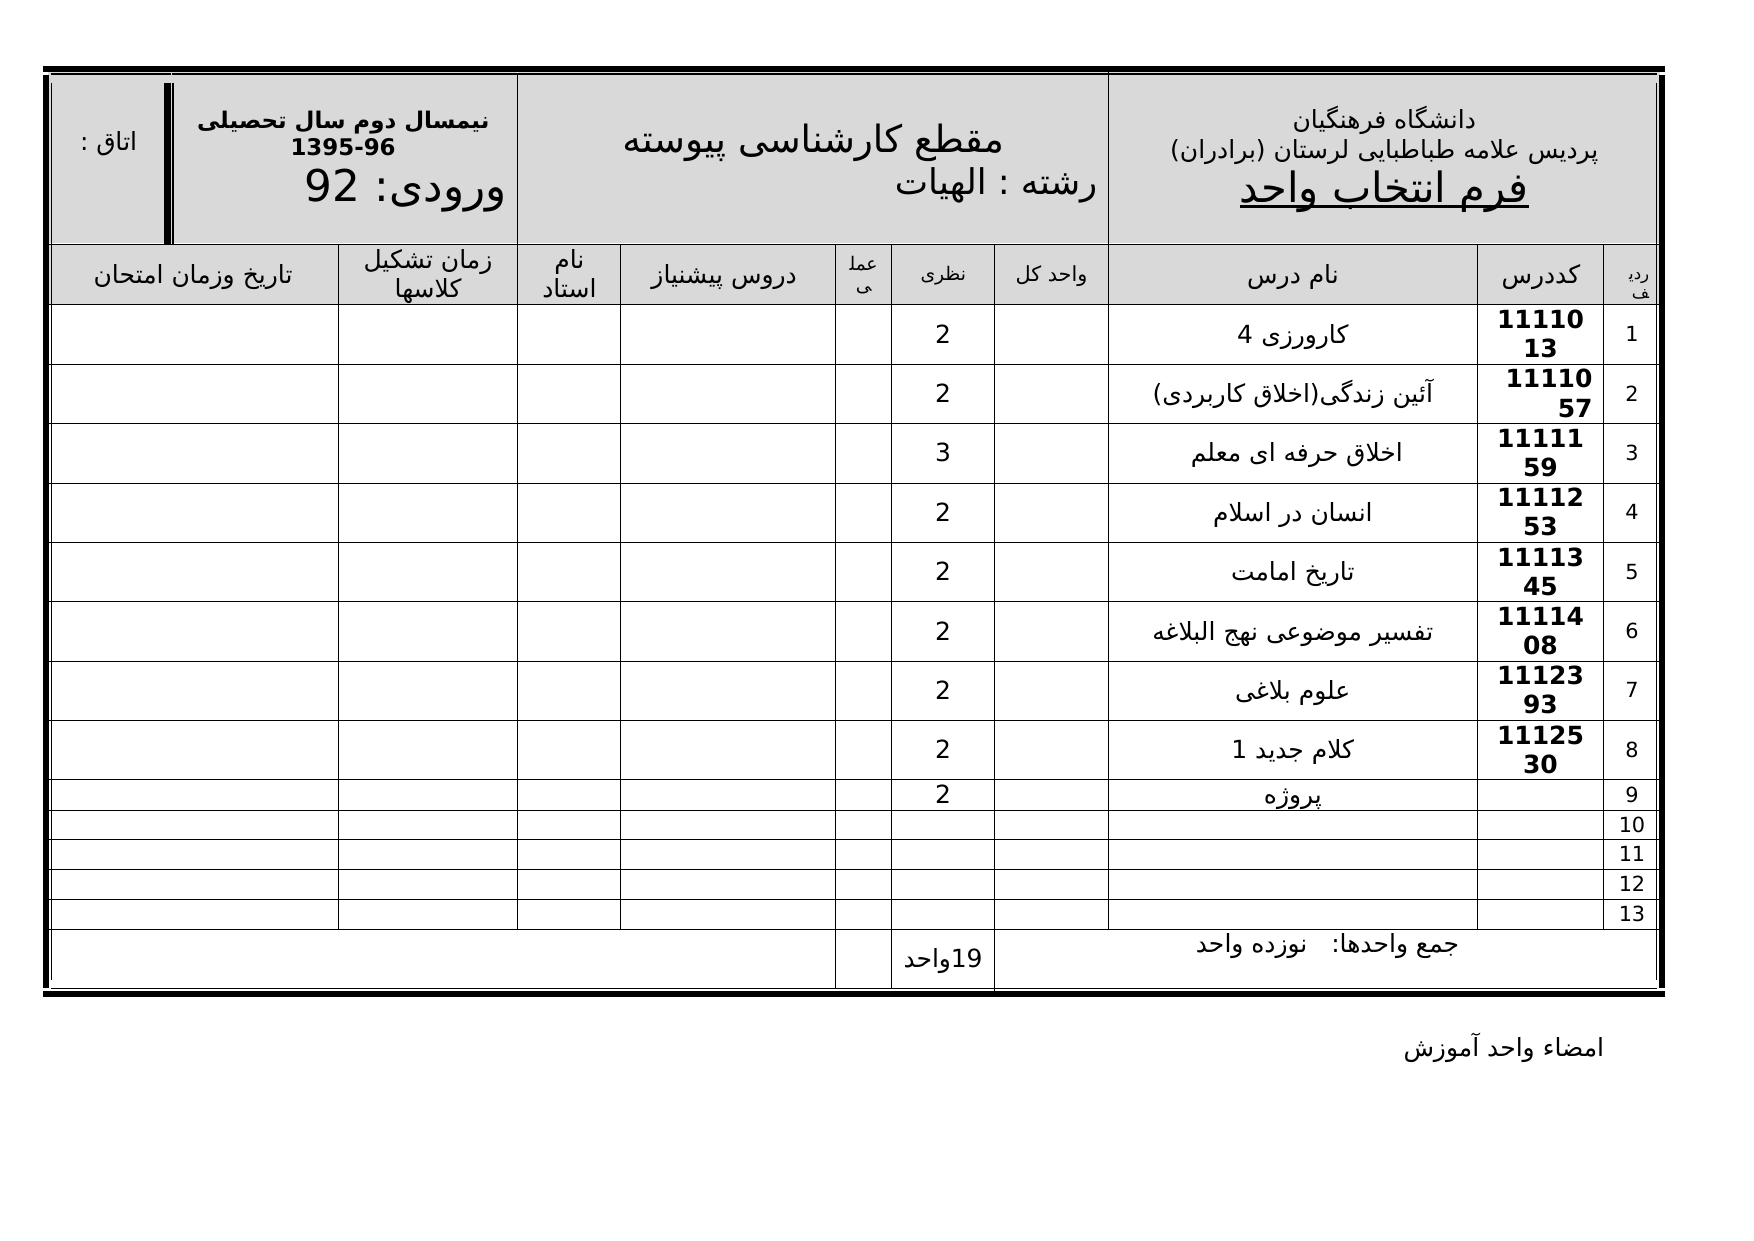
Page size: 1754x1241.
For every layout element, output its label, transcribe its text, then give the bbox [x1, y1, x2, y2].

table_cell [621, 811, 835, 839]
table_cell 1111013 [1478, 305, 1603, 364]
table_cell 9 [1604, 780, 1656, 809]
table_cell [995, 424, 1108, 482]
table_cell 12 [1604, 870, 1656, 899]
table_cell 4 [1604, 484, 1656, 542]
table_cell [836, 930, 891, 988]
table_cell کددرس [1478, 245, 1603, 304]
table_header اتاق : [48, 72, 169, 243]
table_cell [621, 543, 835, 601]
table_cell [339, 305, 517, 364]
table_cell [836, 305, 891, 364]
table_cell [995, 811, 1108, 839]
table_cell 6 [1604, 602, 1656, 661]
table_cell [621, 780, 835, 809]
table_cell 5 [1604, 543, 1656, 601]
table_cell 13 [1604, 900, 1656, 929]
table_cell 2 [892, 721, 994, 779]
table_cell اخلاق حرفه ای معلم [1109, 424, 1477, 482]
table_cell نام استاد [518, 245, 620, 304]
table_cell انسان در اسلام [1109, 484, 1477, 542]
table_cell [52, 900, 338, 929]
text امضاء واحد آموزش [150, 1033, 1604, 1062]
table_cell 1112530 [1478, 721, 1603, 779]
table_cell [1109, 840, 1477, 869]
table_cell [995, 721, 1108, 779]
table_cell تاریخ وزمان امتحان [52, 245, 338, 304]
table_cell [1478, 840, 1603, 869]
table_cell [1109, 811, 1477, 839]
table_cell [621, 424, 835, 482]
table_cell [995, 484, 1108, 542]
table_cell [518, 484, 620, 542]
table_cell [52, 305, 338, 364]
table_cell [1478, 900, 1603, 929]
table_cell [518, 305, 620, 364]
table_cell [621, 870, 835, 899]
table_cell [339, 662, 517, 720]
table_cell [52, 870, 338, 899]
table_cell [836, 602, 891, 661]
table_cell 2 [892, 780, 994, 809]
table_cell [52, 811, 338, 839]
table_cell ردیف [1604, 245, 1656, 304]
table_cell 1111408 [1478, 602, 1603, 661]
table_cell [49, 930, 835, 988]
table_cell 2 [892, 543, 994, 601]
table_cell 1111345 [1478, 543, 1603, 601]
table_cell عملی [836, 245, 891, 304]
table_cell [836, 365, 891, 423]
table_cell [621, 484, 835, 542]
table_cell 1 [1604, 305, 1656, 364]
table_cell کلام جدید 1 [1109, 721, 1477, 779]
table_cell [52, 543, 338, 601]
table_cell [836, 484, 891, 542]
table_cell [1109, 870, 1477, 899]
table_cell [621, 365, 835, 423]
table_cell 11 [1604, 840, 1656, 869]
table_cell تاریخ امامت [1109, 543, 1477, 601]
table_cell جمع واحدها: نوزده واحد [995, 930, 1659, 988]
table_cell [518, 900, 620, 929]
table_cell [1478, 780, 1603, 809]
table_header دانشگاه فرهنگیان پردیس علامه طباطبایی لرستان (برادران) فرم انتخاب واحد [1109, 72, 1660, 243]
table_cell [518, 721, 620, 779]
table_cell [836, 780, 891, 809]
table_cell 10 [1604, 811, 1656, 839]
table_cell [518, 780, 620, 809]
table_cell واحد کل [995, 245, 1108, 304]
table_cell 7 [1604, 662, 1656, 720]
table_cell 2 [892, 602, 994, 661]
table_cell [52, 721, 338, 779]
table_cell [995, 870, 1108, 899]
table_cell [339, 424, 517, 482]
table_header نیمسال دوم سال تحصیلی 96-1395 ورودی: 92 [169, 72, 517, 243]
table_cell [1109, 900, 1477, 929]
table_cell 2 [892, 305, 994, 364]
table_cell [518, 602, 620, 661]
table_cell [52, 780, 338, 809]
table_cell 8 [1604, 721, 1656, 779]
table_cell [52, 424, 338, 482]
table_cell [836, 870, 891, 899]
table_cell [52, 365, 338, 423]
table_cell [836, 900, 891, 929]
table_cell نظری [892, 245, 994, 304]
table_cell [621, 721, 835, 779]
table_cell [836, 840, 891, 869]
table_cell [995, 662, 1108, 720]
table_cell [339, 721, 517, 779]
table_cell [892, 840, 994, 869]
table_cell [52, 662, 338, 720]
table_cell 19واحد [892, 930, 994, 988]
table_cell 2 [892, 365, 994, 423]
table_cell [892, 900, 994, 929]
table_cell [518, 365, 620, 423]
table_cell [621, 305, 835, 364]
table_cell کارورزی 4 [1109, 305, 1477, 364]
table_cell 2 [892, 484, 994, 542]
table_cell [836, 424, 891, 482]
table_cell [518, 424, 620, 482]
table_cell [339, 811, 517, 839]
table_cell تفسیر موضوعی نهج البلاغه [1109, 602, 1477, 661]
table_cell [52, 840, 338, 869]
table_cell [1478, 870, 1603, 899]
table_cell [836, 543, 891, 601]
table_cell [621, 602, 835, 661]
table_cell [892, 870, 994, 899]
table_cell دروس پیشنیاز [621, 245, 835, 304]
table_cell نام درس [1109, 245, 1477, 304]
table_cell [836, 662, 891, 720]
table_cell [52, 484, 338, 542]
table_cell زمان تشکیل کلاسها [339, 245, 517, 304]
table_cell [52, 602, 338, 661]
table_cell 2 [892, 662, 994, 720]
table_cell 1112393 [1478, 662, 1603, 720]
table_cell [995, 365, 1108, 423]
table_cell پروژه [1109, 780, 1477, 809]
table_cell [339, 484, 517, 542]
table_cell [339, 543, 517, 601]
table_cell [995, 305, 1108, 364]
table_cell 1111057 [1478, 365, 1603, 423]
table_cell [1478, 811, 1603, 839]
table_cell 3 [892, 424, 994, 482]
table_cell [621, 840, 835, 869]
table_cell [339, 602, 517, 661]
table_cell 1111159 [1478, 424, 1603, 482]
table_cell [339, 365, 517, 423]
table_cell [995, 543, 1108, 601]
table_cell [339, 870, 517, 899]
table_cell 1111253 [1478, 484, 1603, 542]
table_cell [621, 662, 835, 720]
table_cell [621, 900, 835, 929]
table_cell [518, 811, 620, 839]
table_cell [836, 721, 891, 779]
table_cell [339, 780, 517, 809]
table_cell [339, 840, 517, 869]
table_cell [339, 900, 517, 929]
table_cell [836, 811, 891, 839]
table_cell [995, 900, 1108, 929]
table_cell آئین زندگی(اخلاق کاربردی) [1109, 365, 1477, 423]
table_cell [995, 840, 1108, 869]
table_cell [518, 870, 620, 899]
table_cell [518, 543, 620, 601]
table_header مقطع کارشناسی پیوسته رشته : الهیات [518, 75, 1108, 243]
table_cell علوم بلاغی [1109, 662, 1477, 720]
table_cell 2 [1604, 365, 1656, 423]
table_cell 3 [1604, 424, 1656, 482]
table_cell [995, 602, 1108, 661]
table_cell [518, 840, 620, 869]
table_cell [518, 662, 620, 720]
table_cell [995, 780, 1108, 809]
table_cell [892, 811, 994, 839]
